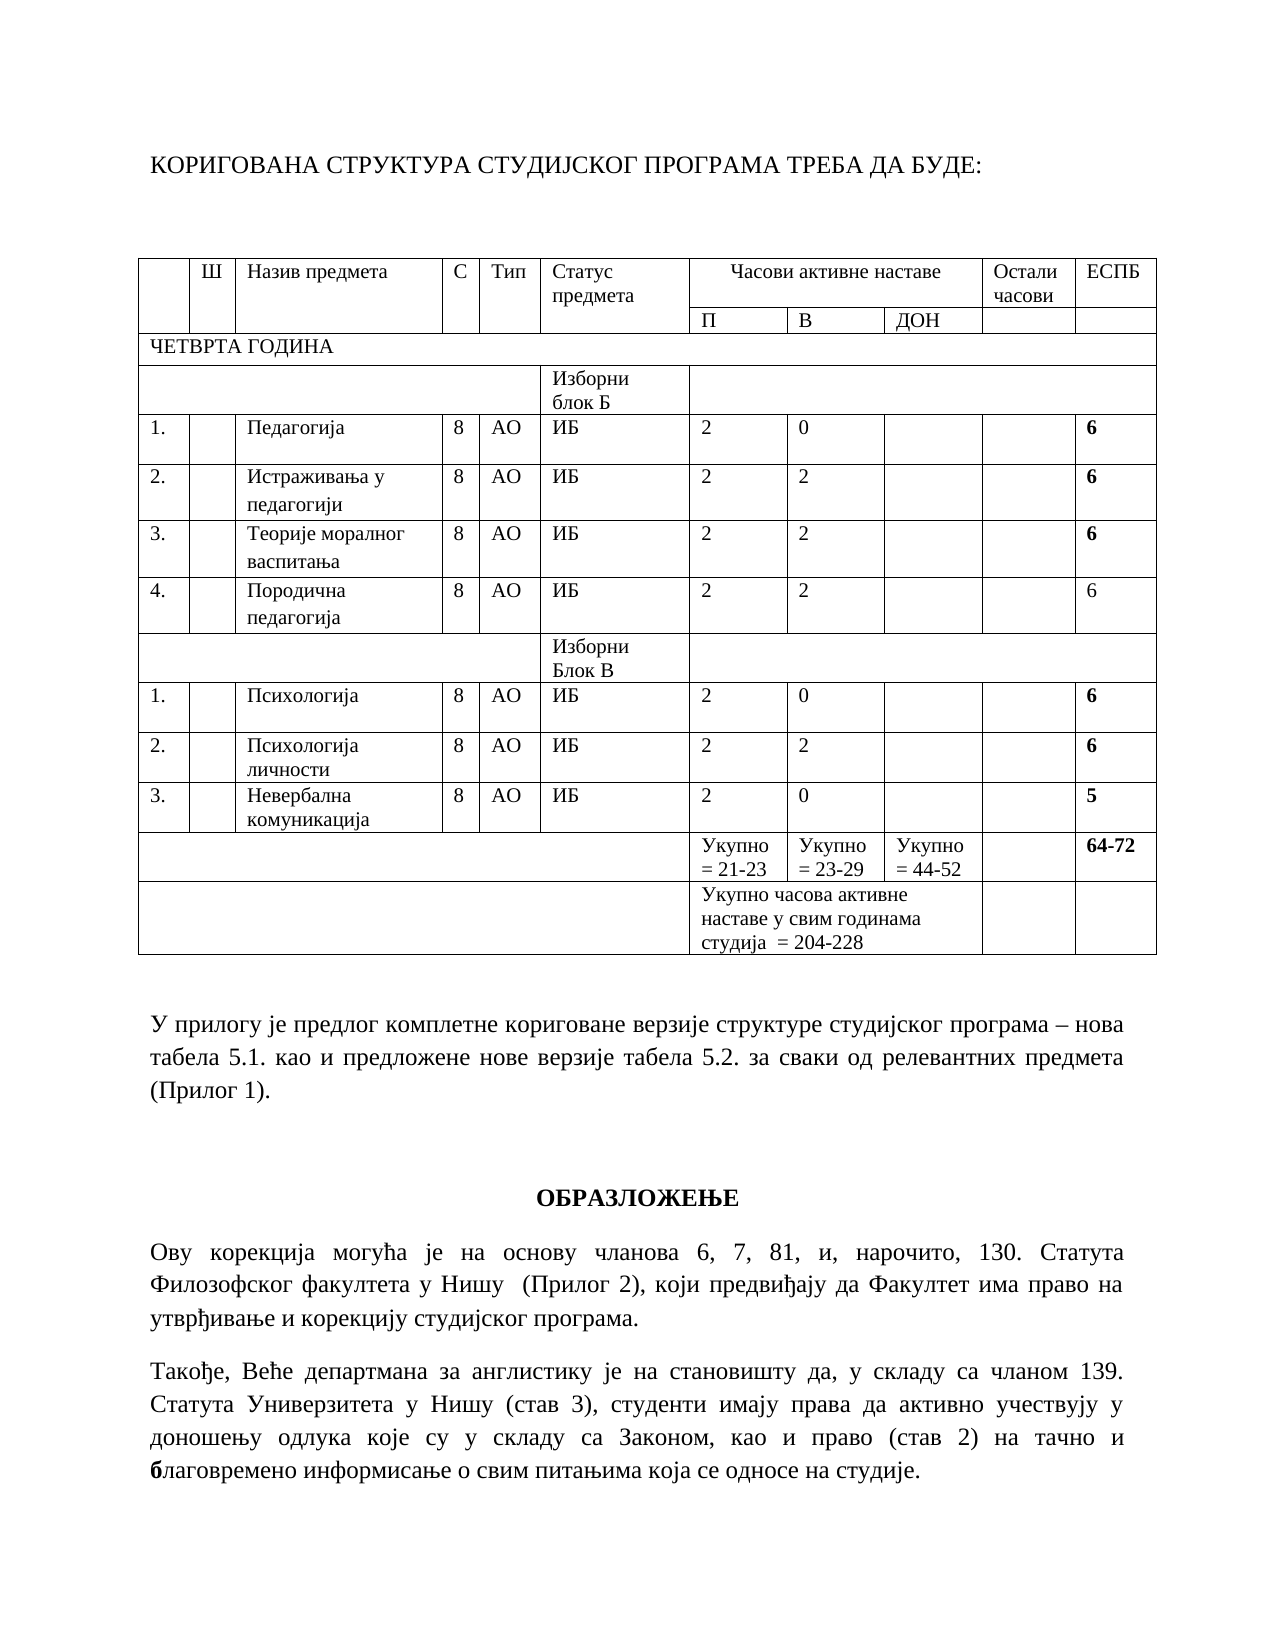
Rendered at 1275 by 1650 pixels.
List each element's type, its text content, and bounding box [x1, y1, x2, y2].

table_cell ИБ [541, 465, 689, 520]
table_cell Породична педагогија [236, 578, 442, 633]
table_cell 3. [139, 521, 189, 577]
table_cell ИБ [541, 521, 689, 577]
table_cell 8 [443, 733, 479, 782]
table_cell 2 [788, 578, 884, 633]
table_cell [983, 521, 1075, 577]
table_cell 8 [443, 783, 479, 832]
text КОРИГОВАНА СТРУКТУРА СТУДИЈСКОГ ПРОГРАМА ТРЕБА ДА БУДЕ: [150, 150, 1125, 179]
table_cell 1. [139, 415, 189, 463]
table_cell [1076, 308, 1156, 333]
table_cell П [690, 308, 787, 333]
table_cell Укупно = 21-23 [690, 833, 787, 881]
table_cell [690, 366, 1156, 414]
table_cell Психологија [236, 683, 442, 732]
table_cell АО [480, 415, 540, 463]
table_cell 2 [690, 783, 787, 832]
table_cell 2 [690, 683, 787, 732]
text ОБРАЗЛОЖЕЊЕ [150, 1183, 1125, 1211]
table_cell [983, 733, 1075, 782]
table_cell 2 [788, 733, 884, 782]
table_cell [983, 465, 1075, 520]
table_header Назив предмета [236, 259, 442, 333]
table_cell [885, 521, 982, 577]
table_cell Невербална комуникација [236, 783, 442, 832]
table_cell [190, 783, 235, 832]
table_header Тип [480, 259, 540, 333]
table_cell ДОН [885, 308, 982, 333]
text Такође, Веће департмана за англистику је на становишту да, у складу са чланом 139. Статута Универзитета у Нишу (став 3), студенти имају права да активно учествују у доношењу одлука које су у складу са Законом, као и право (став 2) на тачно и благовремено информисање о свим питањима која се односе на студије. [150, 1356, 1125, 1484]
table_cell [690, 634, 1156, 682]
table_cell В [788, 308, 884, 333]
table_cell [1076, 882, 1156, 954]
table_cell ЧЕТВРТА ГОДИНА [139, 334, 1156, 364]
table_cell Изборни Блок В [541, 634, 689, 682]
table_cell [983, 308, 1075, 333]
table_cell [983, 783, 1075, 832]
table_cell ИБ [541, 683, 689, 732]
table_cell [885, 465, 982, 520]
table_header [139, 259, 189, 333]
table_header Ш [190, 259, 235, 333]
table_cell 8 [443, 521, 479, 577]
text Ову корекција могућа је на основу чланова 6, 7, 81, и, нарочито, 130. Статута Филозофског факултета у Нишу (Прилог 2), који предвиђају да Факултет има право на утврђивање и корекцију студијског програма. [150, 1237, 1125, 1331]
table_cell 3. [139, 783, 189, 832]
table_cell 6 [1076, 578, 1156, 633]
table_cell АО [480, 521, 540, 577]
table_cell 2 [690, 733, 787, 782]
table_cell АО [480, 733, 540, 782]
table_cell Истраживања у педагогији [236, 465, 442, 520]
table_cell 6 [1076, 521, 1156, 577]
table_cell 8 [443, 415, 479, 463]
table_cell [190, 733, 235, 782]
table_cell 6 [1076, 733, 1156, 782]
table_cell АО [480, 578, 540, 633]
table_cell ИБ [541, 783, 689, 832]
table_cell 1. [139, 683, 189, 732]
table_header Остали часови [983, 259, 1075, 307]
table_cell [190, 521, 235, 577]
table_cell [139, 366, 540, 414]
table_cell 2 [690, 465, 787, 520]
table_cell [983, 683, 1075, 732]
table_cell 8 [443, 683, 479, 732]
table_cell АО [480, 465, 540, 520]
table_cell Изборни блок Б [541, 366, 689, 414]
table_cell [190, 683, 235, 732]
table_cell 64-72 [1076, 833, 1156, 881]
table_cell АО [480, 783, 540, 832]
table_cell ИБ [541, 578, 689, 633]
table_cell АО [480, 683, 540, 732]
table_cell Укупно = 23-29 [788, 833, 884, 881]
table_header Часови активне наставе [690, 259, 982, 307]
table_cell [885, 415, 982, 463]
table_cell [139, 634, 540, 682]
table_cell 4. [139, 578, 189, 633]
table_cell 2. [139, 465, 189, 520]
table_header С [443, 259, 479, 333]
table_cell 6 [1076, 415, 1156, 463]
table_cell 2 [788, 465, 884, 520]
table_header ЕСПБ [1076, 259, 1156, 307]
table_cell [983, 578, 1075, 633]
table_cell ИБ [541, 733, 689, 782]
table_cell 2 [690, 578, 787, 633]
table_cell 0 [788, 683, 884, 732]
table_cell Укупно часова активне наставе у свим годинама студија = 204-228 [690, 882, 982, 954]
table_header Статус предмета [541, 259, 689, 333]
table_cell 0 [788, 783, 884, 832]
table_cell 8 [443, 578, 479, 633]
table_cell 6 [1076, 465, 1156, 520]
table_cell 8 [443, 465, 479, 520]
table_cell [885, 783, 982, 832]
table_cell Теорије моралног васпитања [236, 521, 442, 577]
table_cell [190, 465, 235, 520]
table_cell Психологија личности [236, 733, 442, 782]
table_cell [190, 415, 235, 463]
table_cell 2 [690, 415, 787, 463]
table_cell [190, 578, 235, 633]
table_cell [983, 882, 1075, 954]
table_cell [885, 578, 982, 633]
table_cell 5 [1076, 783, 1156, 832]
text У прилогу је предлог комплетне кориговане верзије структуре студијског програма – нова табела 5.1. као и предложене нове верзије табела 5.2. за сваки од релевантних предмета (Прилог 1). [150, 1009, 1125, 1104]
table_cell Педагогија [236, 415, 442, 463]
table_cell [139, 882, 689, 954]
table_cell [983, 415, 1075, 463]
table_cell 2 [690, 521, 787, 577]
table_cell 6 [1076, 683, 1156, 732]
table_cell Укупно = 44-52 [885, 833, 982, 881]
table_cell [139, 833, 689, 881]
table_cell 2. [139, 733, 189, 782]
table_cell 0 [788, 415, 884, 463]
table_cell [885, 683, 982, 732]
table_cell [983, 833, 1075, 881]
table_cell [885, 733, 982, 782]
table_cell ИБ [541, 415, 689, 463]
table_cell 2 [788, 521, 884, 577]
